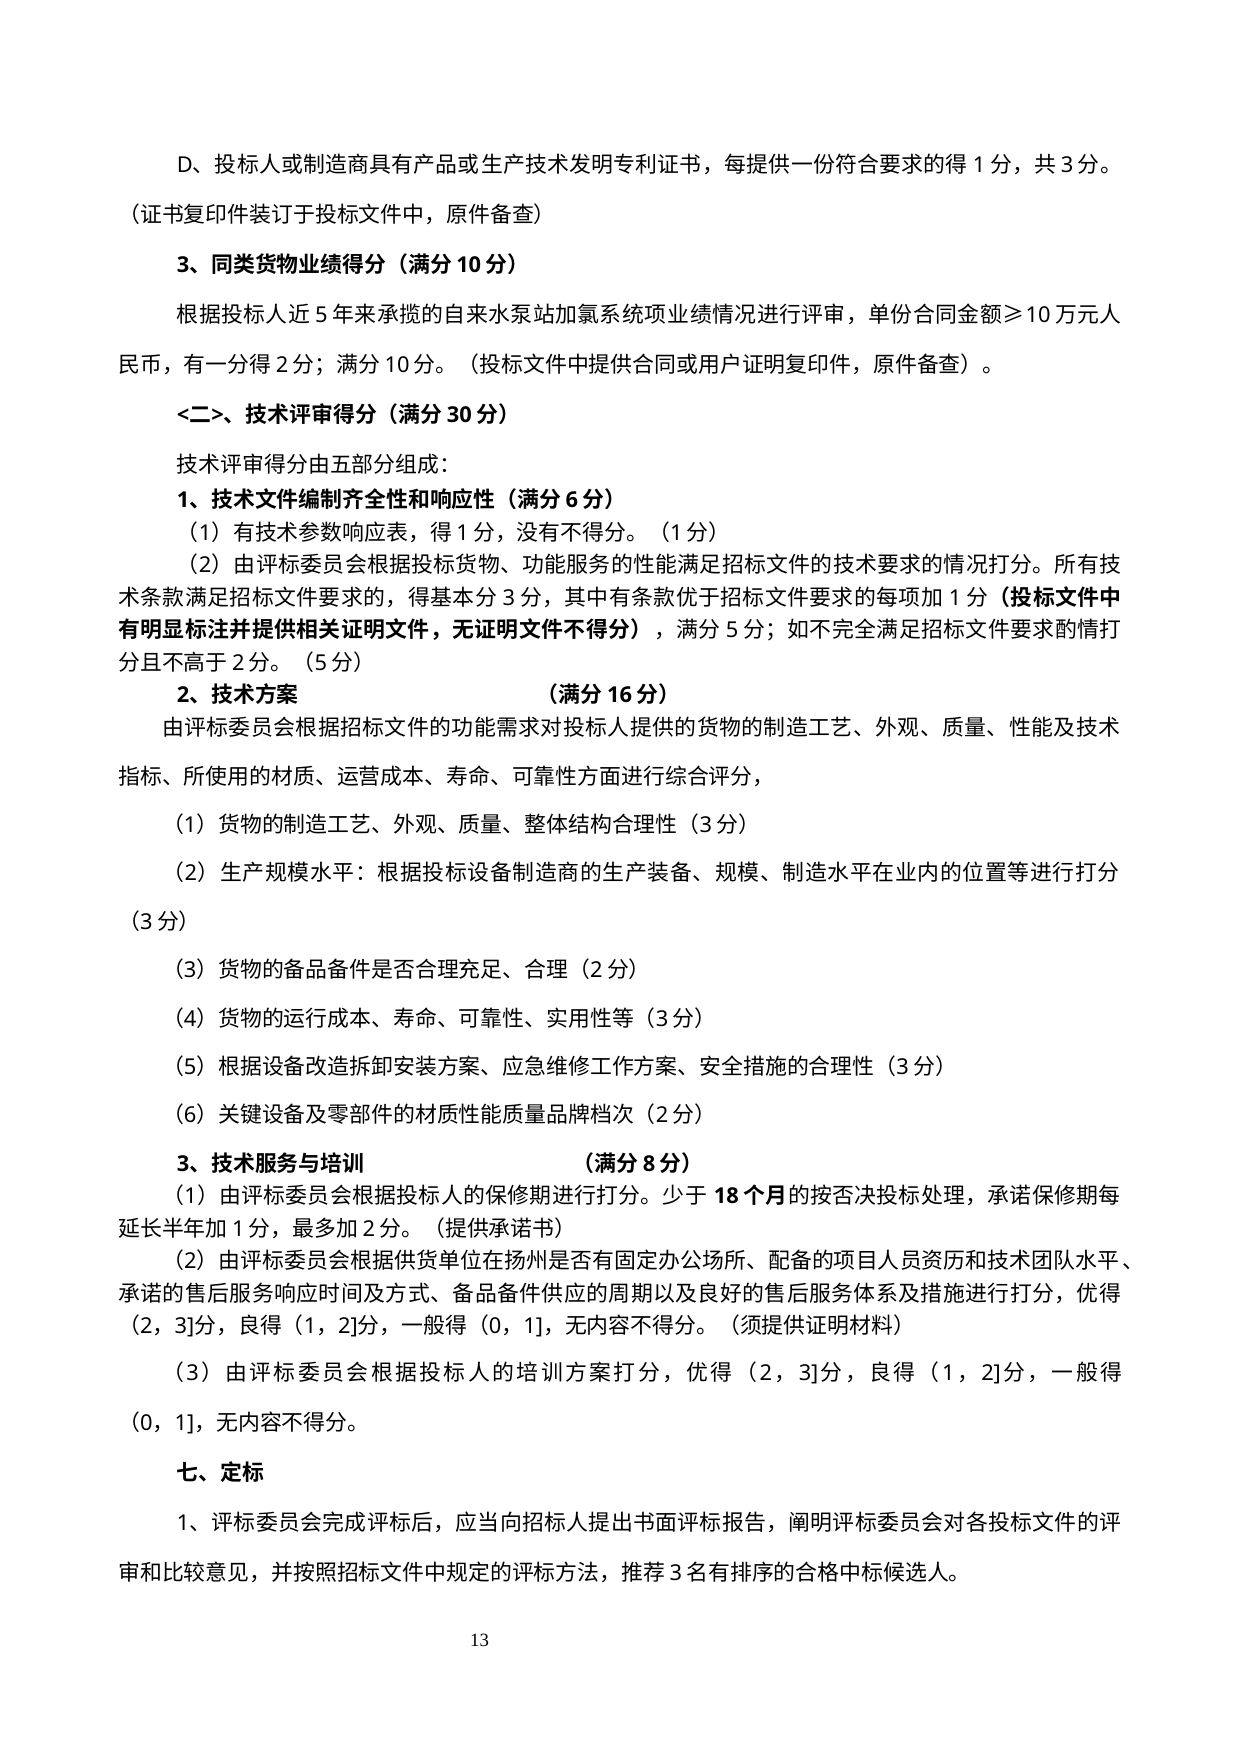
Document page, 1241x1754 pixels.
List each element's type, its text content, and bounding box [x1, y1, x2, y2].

text （3）由评标委员会根据投标人的培训方案打分，优得（2，3]分，良得（1，2]分，一般得（0，1]，无内容不得分。 [118, 1340, 1122, 1440]
text 技术评审得分由五部分组成： [118, 432, 1122, 482]
text 七、定标 [118, 1440, 1122, 1490]
text 1、评标委员会完成评标后，应当向招标人提出书面评标报告，阐明评标委员会对各投标文件的评审和比较意见，并按照招标文件中规定的评标方法，推荐3名有排序的合格中标候选人。 [118, 1490, 1122, 1590]
text （2）由评标委员会根据供货单位在扬州是否有固定办公场所、配备的项目人员资历和技术团队水平、承诺的售后服务响应时间及方式、备品备件供应的周期以及良好的售后服务体系及措施进行打分，优得（2，3]分，良得（1，2]分，一般得（0，1]，无内容不得分。（须提供证明材料） [118, 1243, 1122, 1340]
text （4）货物的运行成本、寿命、可靠性、实用性等（3分） [118, 1000, 1122, 1033]
text D、投标人或制造商具有产品或生产技术发明专利证书，每提供一份符合要求的得1分，共3分。（证书复印件装订于投标文件中，原件备查） [118, 132, 1122, 232]
text 2、技术方案 （满分16分） [118, 677, 1122, 709]
text （1）货物的制造工艺、外观、质量、整体结构合理性（3分） [118, 807, 1122, 839]
text 由评标委员会根据招标文件的功能需求对投标人提供的货物的制造工艺、外观、质量、性能及技术指标、所使用的材质、运营成本、寿命、可靠性方面进行综合评分， [118, 709, 1122, 791]
text （5）根据设备改造拆卸安装方案、应急维修工作方案、安全措施的合理性（3分） [118, 1049, 1122, 1081]
text （1）由评标委员会根据投标人的保修期进行打分。少于18个月的按否决投标处理，承诺保修期每延长半年加1分，最多加2分。（提供承诺书） [118, 1178, 1122, 1243]
text （2）生产规模水平：根据投标设备制造商的生产装备、规模、制造水平在业内的位置等进行打分（3分） [118, 855, 1122, 936]
text 3、同类货物业绩得分（满分10分） [118, 232, 1122, 282]
text （1）有技术参数响应表，得1分，没有不得分。（1分） [118, 514, 1122, 547]
text （3）货物的备品备件是否合理充足、合理（2分） [118, 952, 1122, 984]
text 根据投标人近5年来承揽的自来水泵站加氯系统项业绩情况进行评审，单份合同金额≥10万元人民币，有一分得2分；满分10分。（投标文件中提供合同或用户证明复印件，原件备查）。 [118, 282, 1122, 382]
text <二>、技术评审得分（满分30分） [118, 382, 1122, 432]
text （6）关键设备及零部件的材质性能质量品牌档次（2分） [118, 1097, 1122, 1129]
text 1、技术文件编制齐全性和响应性（满分6分） [118, 482, 1122, 514]
text （2）由评标委员会根据投标货物、功能服务的性能满足招标文件的技术要求的情况打分。所有技术条款满足招标文件要求的，得基本分3分，其中有条款优于招标文件要求的每项加1分（投标文件中有明显标注并提供相关证明文件，无证明文件不得分），满分5分；如不完全满足招标文件要求酌情打分且不高于2分。（5分） [118, 547, 1122, 677]
text 3、技术服务与培训 （满分8分） [118, 1145, 1122, 1178]
